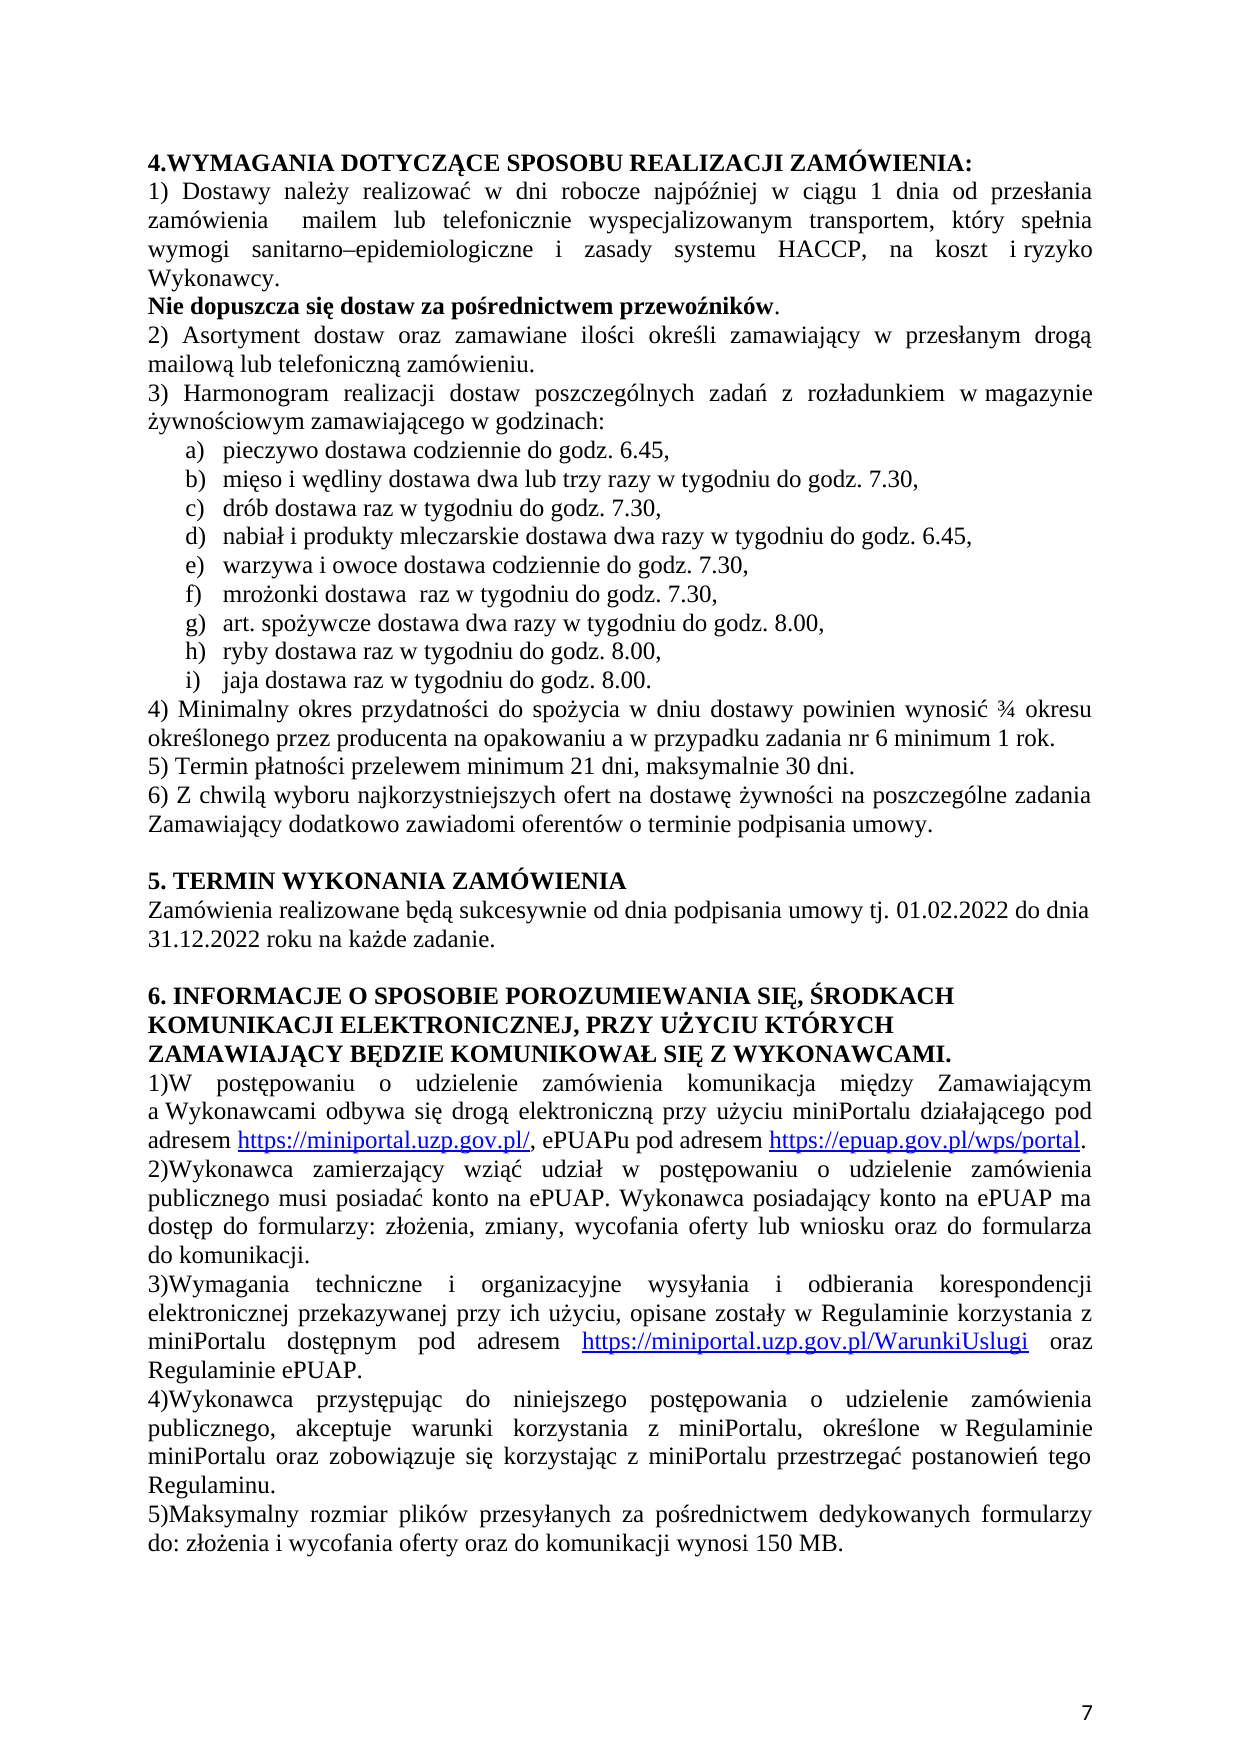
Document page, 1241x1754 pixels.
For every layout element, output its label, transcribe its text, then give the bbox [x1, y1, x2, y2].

text 5) Termin płatności przelewem minimum 21 dni, maksymalnie 30 dni. [148, 751, 1093, 780]
text 6. INFORMACJE O SPOSOBIE POROZUMIEWANIA SIĘ, ŚRODKACH KOMUNIKACJI ELEKTRONICZNEJ, PRZY UŻYCIU KTÓRYCH ZAMAWIAJĄCY BĘDZIE KOMUNIKOWAŁ SIĘ Z WYKONAWCAMI. [148, 981, 1093, 1068]
list mięso i wędliny dostawa dwa lub trzy razy w tygodniu do godz. 7.30, [185, 464, 1093, 493]
text Nie dopuszcza się dostaw za pośrednictwem przewoźników. [148, 291, 1093, 320]
text Zamówienia realizowane będą sukcesywnie od dnia podpisania umowy tj. 01.02.2022 do dnia 31.12.2022 roku na każde zadanie. [148, 895, 1093, 953]
text 5)Maksymalny rozmiar plików przesyłanych za pośrednictwem dedykowanych formularzy do: złożenia i wycofania oferty oraz do komunikacji wynosi 150 MB. [148, 1499, 1093, 1556]
list warzywa i owoce dostawa codziennie do godz. 7.30, [185, 550, 1093, 579]
text 1) Dostawy należy realizować w dni robocze najpóźniej w ciągu 1 dnia od przesłania zamówienia mailem lub telefonicznie wyspecjalizowanym transportem, który spełnia wymogi sanitarno–epidemiologiczne i zasady systemu HACCP, na koszt i ryzyko Wykonawcy. [148, 176, 1093, 291]
text 5. TERMIN WYKONANIA ZAMÓWIENIA [148, 866, 1093, 895]
text 2) Asortyment dostaw oraz zamawiane ilości określi zamawiający w przesłanym drogą mailową lub telefoniczną zamówieniu. [148, 320, 1093, 378]
text 3) Harmonogram realizacji dostaw poszczególnych zadań z rozładunkiem w magazynie żywnościowym zamawiającego w godzinach: [148, 378, 1093, 435]
text 4.WYMAGANIA DOTYCZĄCE SPOSOBU REALIZACJI ZAMÓWIENIA: [148, 148, 1093, 176]
text 6) Z chwilą wyboru najkorzystniejszych ofert na dostawę żywności na poszczególne zadania Zamawiający dodatkowo zawiadomi oferentów o terminie podpisania umowy. [148, 780, 1093, 838]
list ryby dostawa raz w tygodniu do godz. 8.00, [185, 636, 1093, 665]
list jaja dostawa raz w tygodniu do godz. 8.00. [185, 665, 1093, 694]
list pieczywo dostawa codziennie do godz. 6.45, [185, 435, 1093, 464]
list mrożonki dostawa raz w tygodniu do godz. 7.30, [185, 579, 1093, 608]
list art. spożywcze dostawa dwa razy w tygodniu do godz. 8.00, [185, 608, 1093, 636]
text 4)Wykonawca przystępując do niniejszego postępowania o udzielenie zamówienia publicznego, akceptuje warunki korzystania z miniPortalu, określone w Regulaminie miniPortalu oraz zobowiązuje się korzystając z miniPortalu przestrzegać postanowień tego Regulaminu. [148, 1384, 1093, 1499]
list drób dostawa raz w tygodniu do godz. 7.30, [185, 493, 1093, 521]
list nabiał i produkty mleczarskie dostawa dwa razy w tygodniu do godz. 6.45, [185, 521, 1093, 550]
text 2)Wykonawca zamierzający wziąć udział w postępowaniu o udzielenie zamówienia publicznego musi posiadać konto na ePUAP. Wykonawca posiadający konto na ePUAP ma dostęp do formularzy: złożenia, zmiany, wycofania oferty lub wniosku oraz do formularza do komunikacji. [148, 1154, 1093, 1269]
text 1)W postępowaniu o udzielenie zamówienia komunikacja między Zamawiającym a Wykonawcami odbywa się drogą elektroniczną przy użyciu miniPortalu działającego pod adresem https://miniportal.uzp.gov.pl/, ePUAPu pod adresem https://epuap.gov.pl/wps/portal. [148, 1068, 1093, 1154]
text 3)Wymagania techniczne i organizacyjne wysyłania i odbierania korespondencji elektronicznej przekazywanej przy ich użyciu, opisane zostały w Regulaminie korzystania z miniPortalu dostępnym pod adresem https://miniportal.uzp.gov.pl/WarunkiUslugi oraz Regulaminie ePUAP. [148, 1269, 1093, 1384]
text 4) Minimalny okres przydatności do spożycia w dniu dostawy powinien wynosić ¾ okresu określonego przez producenta na opakowaniu a w przypadku zadania nr 6 minimum 1 rok. [148, 694, 1093, 751]
